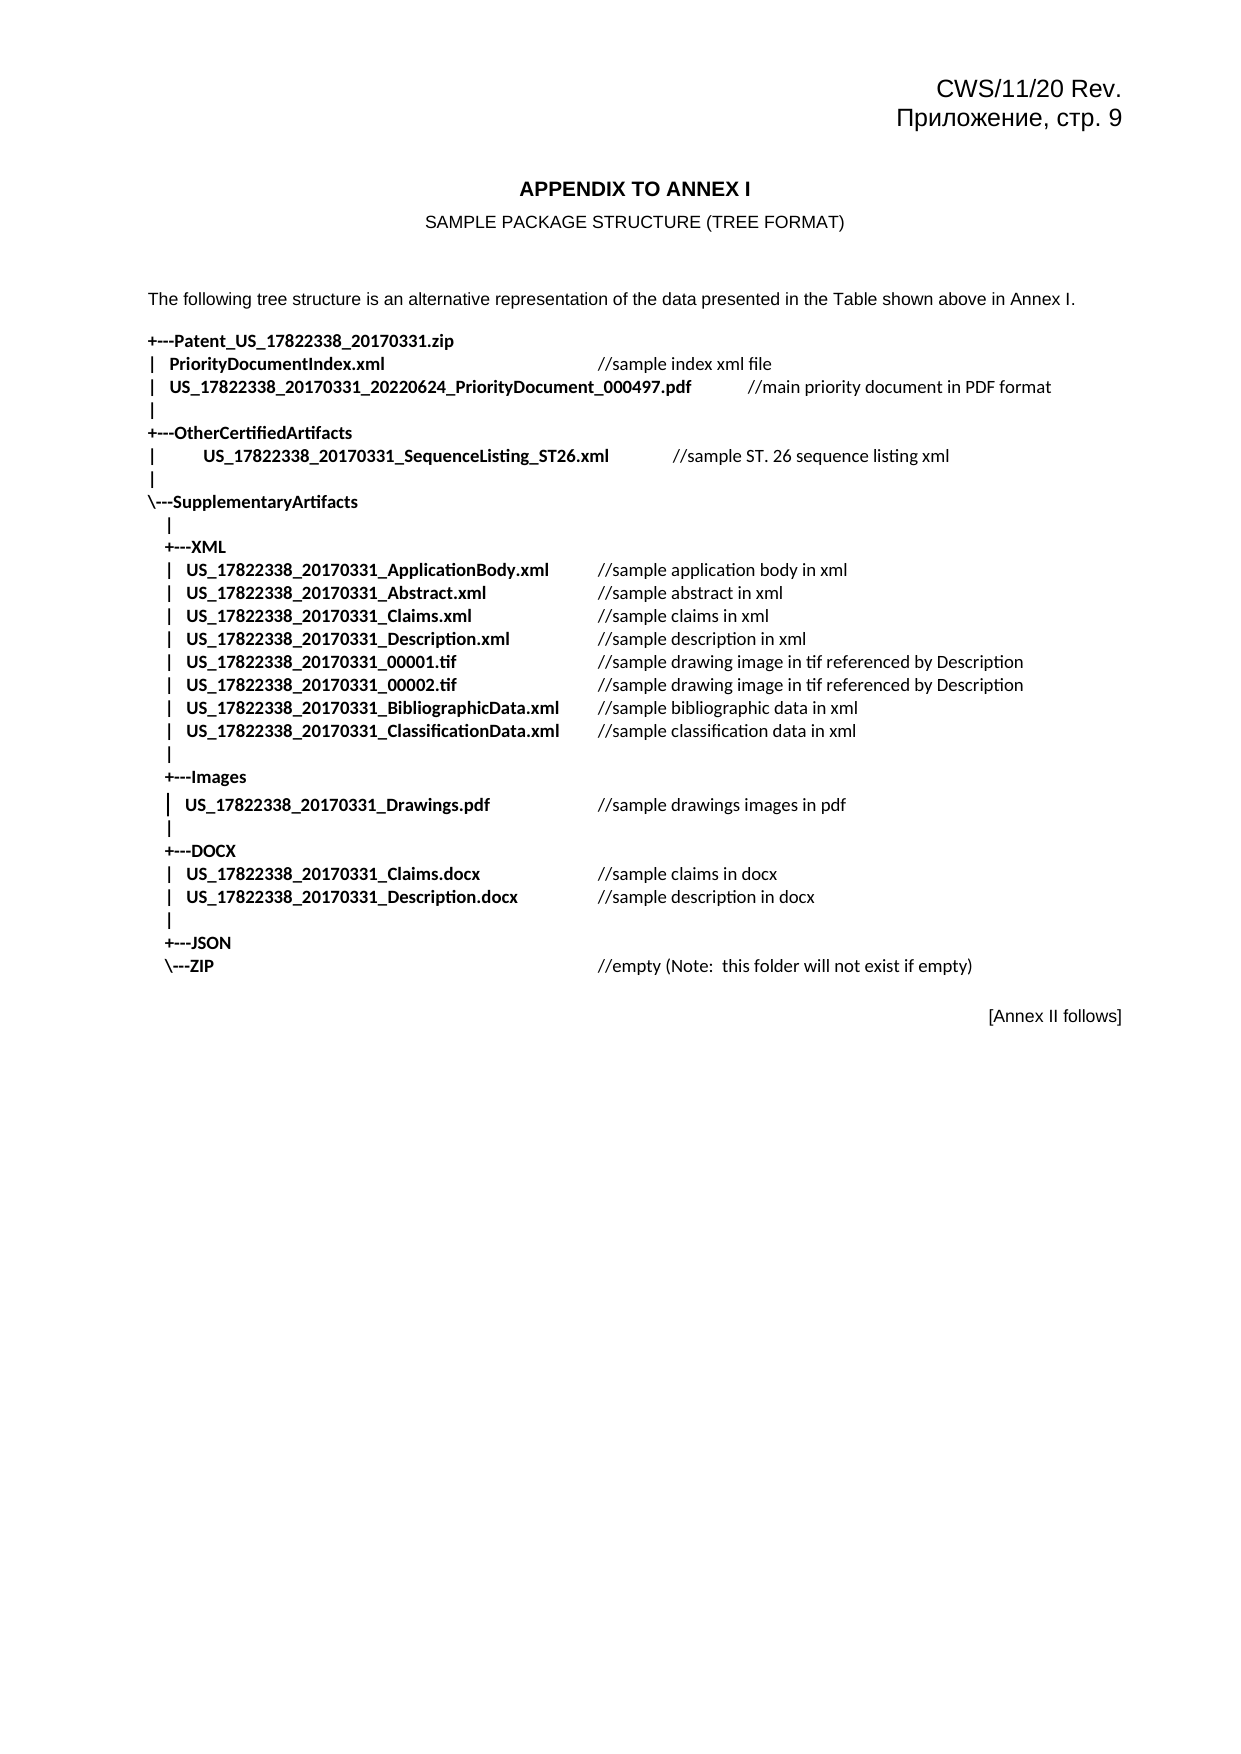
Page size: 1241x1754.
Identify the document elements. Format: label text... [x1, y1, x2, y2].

text | US_17822338_20170331_Drawings.pdf //sample drawings images in pdf [148, 788, 1122, 816]
text \---ZIP //empty (Note: this folder will not exist if empty) [148, 954, 1122, 977]
text +---DOCX [148, 839, 1122, 862]
text \---SupplementaryArtifacts [148, 490, 1122, 513]
text | US_17822338_20170331_ClassificationData.xml //sample classification data in xml [148, 719, 1122, 742]
text The following tree structure is an alternative representation of the data presented in the Table shown above in Annex I. [148, 288, 1122, 309]
text | US_17822338_20170331_SequenceListing_ST26.xml //sample ST. 26 sequence listing xml [148, 444, 1122, 467]
text [Annex II follows] [148, 1006, 1122, 1026]
text +---JSON [148, 931, 1122, 954]
text +---XML [148, 536, 1122, 558]
text | US_17822338_20170331_Description.docx //sample description in docx [148, 885, 1122, 908]
text | [148, 742, 1122, 765]
text | PriorityDocumentIndex.xml //sample index xml file [148, 352, 1122, 375]
text | US_17822338_20170331_Description.xml //sample description in xml [148, 627, 1122, 650]
text | US_17822338_20170331_Claims.docx //sample claims in docx [148, 862, 1122, 885]
text +---OtherCertifiedArtifacts [148, 421, 1122, 444]
text +---Patent_US_17822338_20170331.zip [148, 329, 1122, 352]
text | US_17822338_20170331_00001.tif //sample drawing image in tif referenced by Description [148, 650, 1122, 673]
text | US_17822338_20170331_ApplicationBody.xml //sample application body in xml [148, 558, 1122, 581]
text | [148, 398, 1122, 421]
text APPENDIX TO ANNEX I [148, 176, 1122, 200]
text | US_17822338_20170331_00002.tif //sample drawing image in tif referenced by Description [148, 673, 1122, 696]
text | US_17822338_20170331_20220624_PriorityDocument_000497.pdf //main priority document in PDF format [148, 375, 1122, 398]
text | US_17822338_20170331_BibliographicData.xml //sample bibliographic data in xml [148, 696, 1122, 719]
text | [148, 816, 1122, 839]
text | US_17822338_20170331_Claims.xml //sample claims in xml [148, 604, 1122, 627]
title SAMPLE PACKAGE STRUCTURE (TREE FORMAT) [339, 212, 930, 233]
text | [148, 908, 1122, 931]
text +---Images [148, 765, 1122, 788]
text | [148, 513, 1122, 536]
text | US_17822338_20170331_Abstract.xml //sample abstract in xml [148, 581, 1122, 604]
text | [148, 467, 1122, 490]
